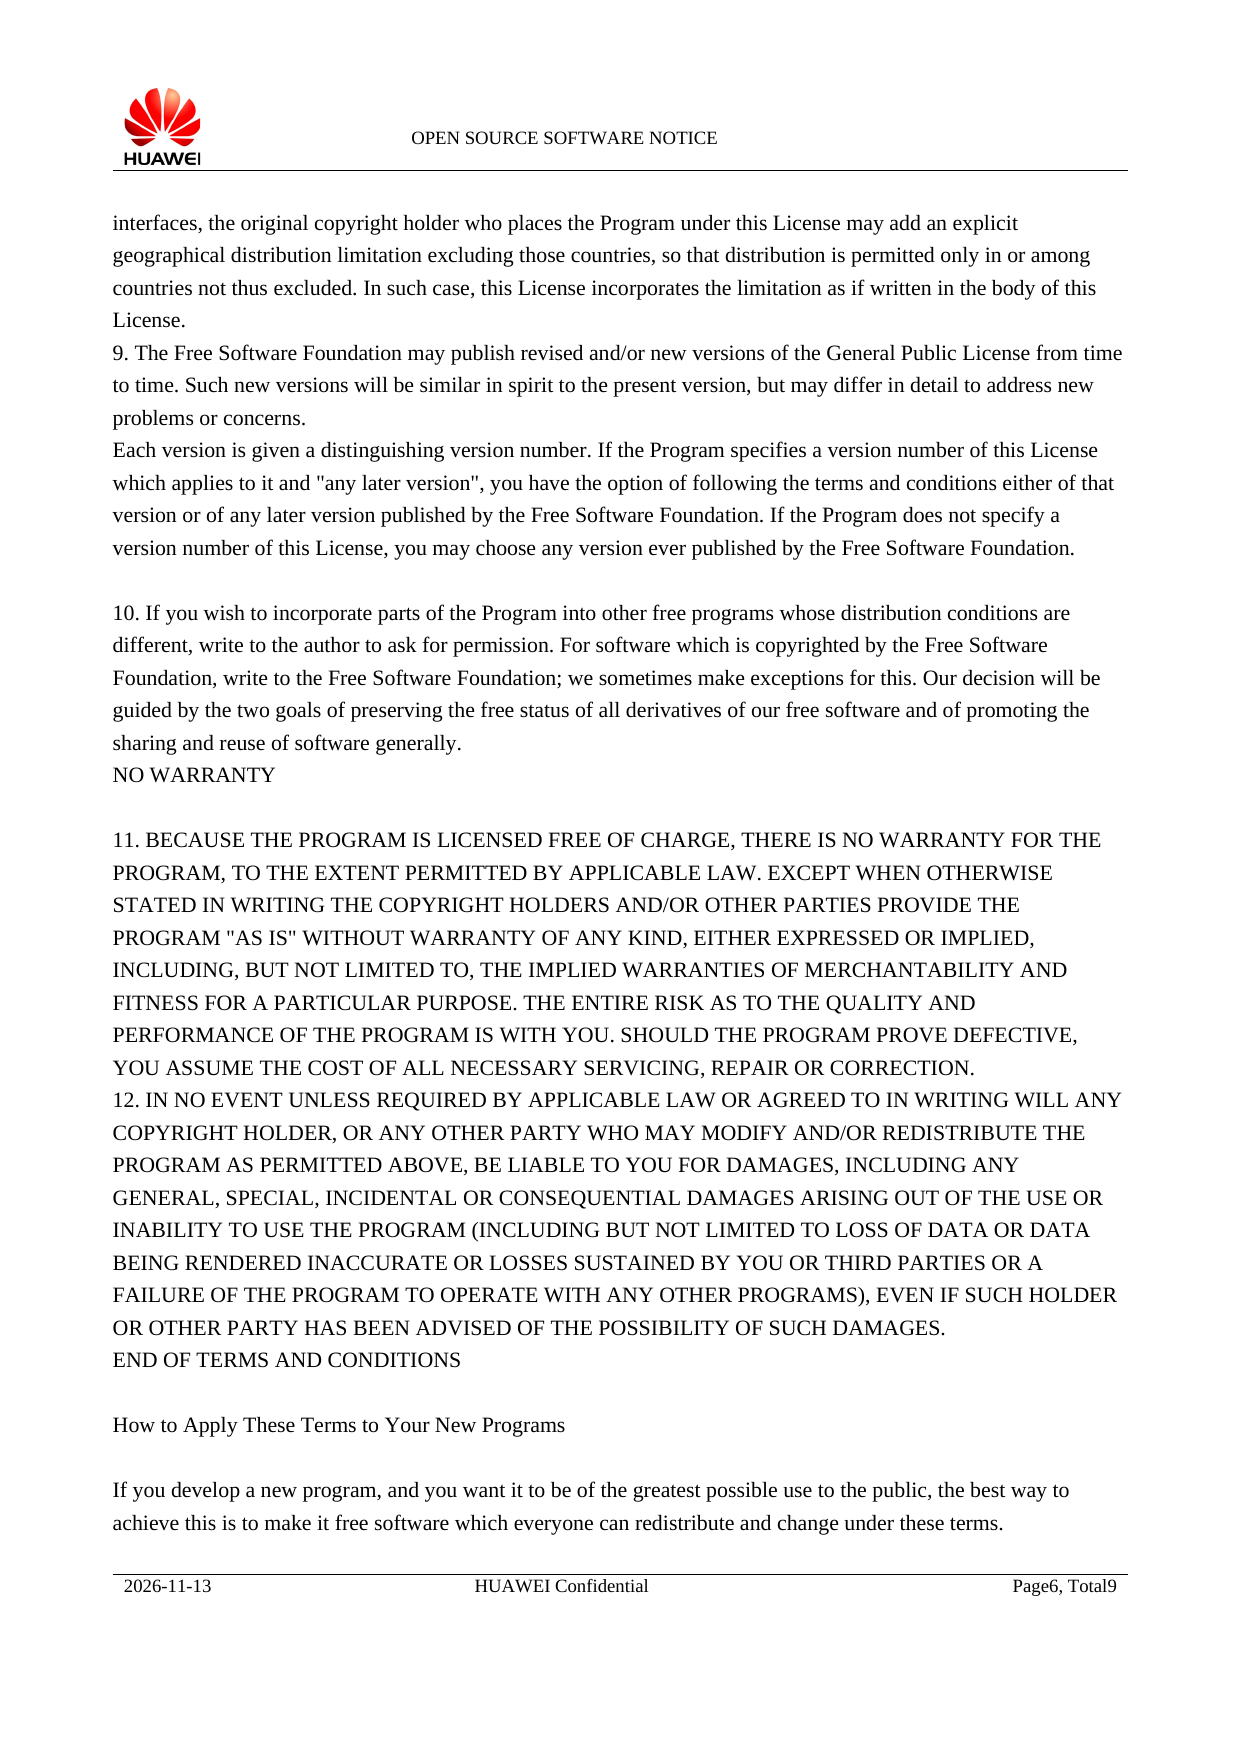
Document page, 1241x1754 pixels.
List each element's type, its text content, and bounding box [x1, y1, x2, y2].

picture [124, 88, 201, 165]
